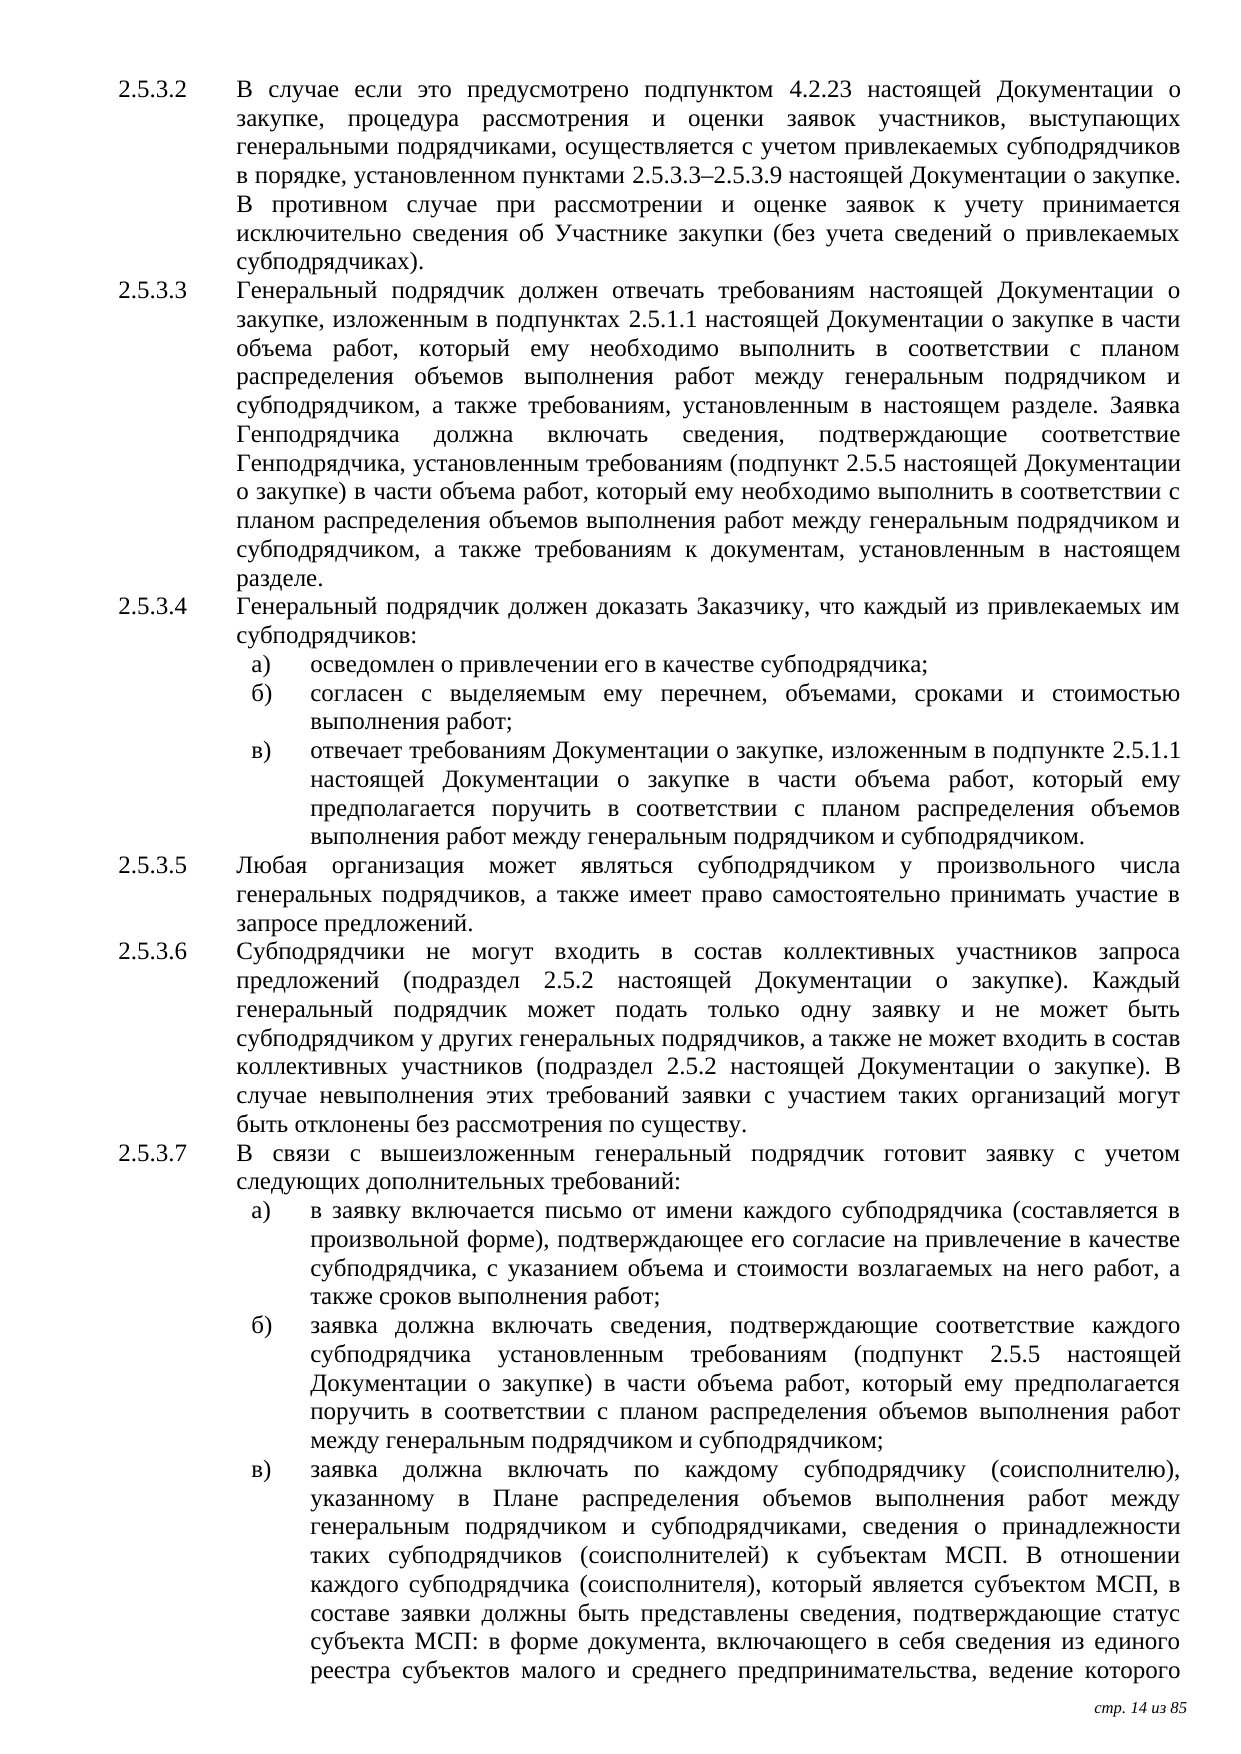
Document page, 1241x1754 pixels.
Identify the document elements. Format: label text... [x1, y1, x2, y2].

text в заявку включается письмо от имени каждого субподрядчика (составляется в произвольной форме), подтверждающее его согласие на привлечение в качестве субподрядчика, с указанием объема и стоимости возлагаемых на него работ, а также сроков выполнения работ; [251, 1195, 1181, 1310]
text В связи с вышеизложенным генеральный подрядчик готовит заявку с учетом следующих дополнительных требований: [118, 1138, 1181, 1195]
text Субподрядчики не могут входить в состав коллективных участников запроса предложений (подраздел 2.5.2 настоящей Документации о закупке). Каждый генеральный подрядчик может подать только одну заявку и не может быть субподрядчиком у других генеральных подрядчиков, а также не может входить в состав коллективных участников (подраздел 2.5.2 настоящей Документации о закупке). В случае невыполнения этих требований заявки с участием таких организаций могут быть отклонены без рассмотрения по существу. [118, 936, 1181, 1138]
text заявка должна включать сведения, подтверждающие соответствие каждого субподрядчика установленным требованиям (подпункт 2.5.5 настоящей Документации о закупке) в части объема работ, который ему предполагается поручить в соответствии с планом распределения объемов выполнения работ между генеральным подрядчиком и субподрядчиком; [251, 1310, 1181, 1454]
text осведомлен о привлечении его в качестве субподрядчика; [251, 649, 1181, 678]
text Генеральный подрядчик должен доказать Заказчику, что каждый из привлекаемых им субподрядчиков: [118, 591, 1181, 649]
text В случае если это предусмотрено подпунктом 4.2.23 настоящей Документации о закупке, процедура рассмотрения и оценки заявок участников, выступающих генеральными подрядчиками, осуществляется с учетом привлекаемых субподрядчиков в порядке, установленном пунктами 2.5.3.3–2.5.3.9 настоящей Документации о закупке. В противном случае при рассмотрении и оценке заявок к учету принимается исключительно сведения об Участнике закупки (без учета сведений о привлекаемых субподрядчиках). [118, 74, 1181, 275]
text отвечает требованиям Документации о закупке, изложенным в подпункте 2.5.1.1 настоящей Документации о закупке в части объема работ, который ему предполагается поручить в соответствии с планом распределения объемов выполнения работ между генеральным подрядчиком и субподрядчиком. [251, 735, 1181, 850]
text Любая организация может являться субподрядчиком у произвольного числа генеральных подрядчиков, а также имеет право самостоятельно принимать участие в запросе предложений. [118, 850, 1181, 936]
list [251, 1454, 1181, 1684]
text согласен с выделяемым ему перечнем, объемами, сроками и стоимостью выполнения работ; [251, 678, 1181, 735]
text Генеральный подрядчик должен отвечать требованиям настоящей Документации о закупке, изложенным в подпунктах 2.5.1.1 настоящей Документации о закупке в части объема работ, который ему необходимо выполнить в соответствии с планом распределения объемов выполнения работ между генеральным подрядчиком и субподрядчиком, а также требованиям, установленным в настоящем разделе. Заявка Генподрядчика должна включать сведения, подтверждающие соответствие Генподрядчика, установленным требованиям (подпункт 2.5.5 настоящей Документации о закупке) в части объема работ, который ему необходимо выполнить в соответствии с планом распределения объемов выполнения работ между генеральным подрядчиком и субподрядчиком, а также требованиям к документам, установленным в настоящем разделе. [118, 275, 1181, 591]
